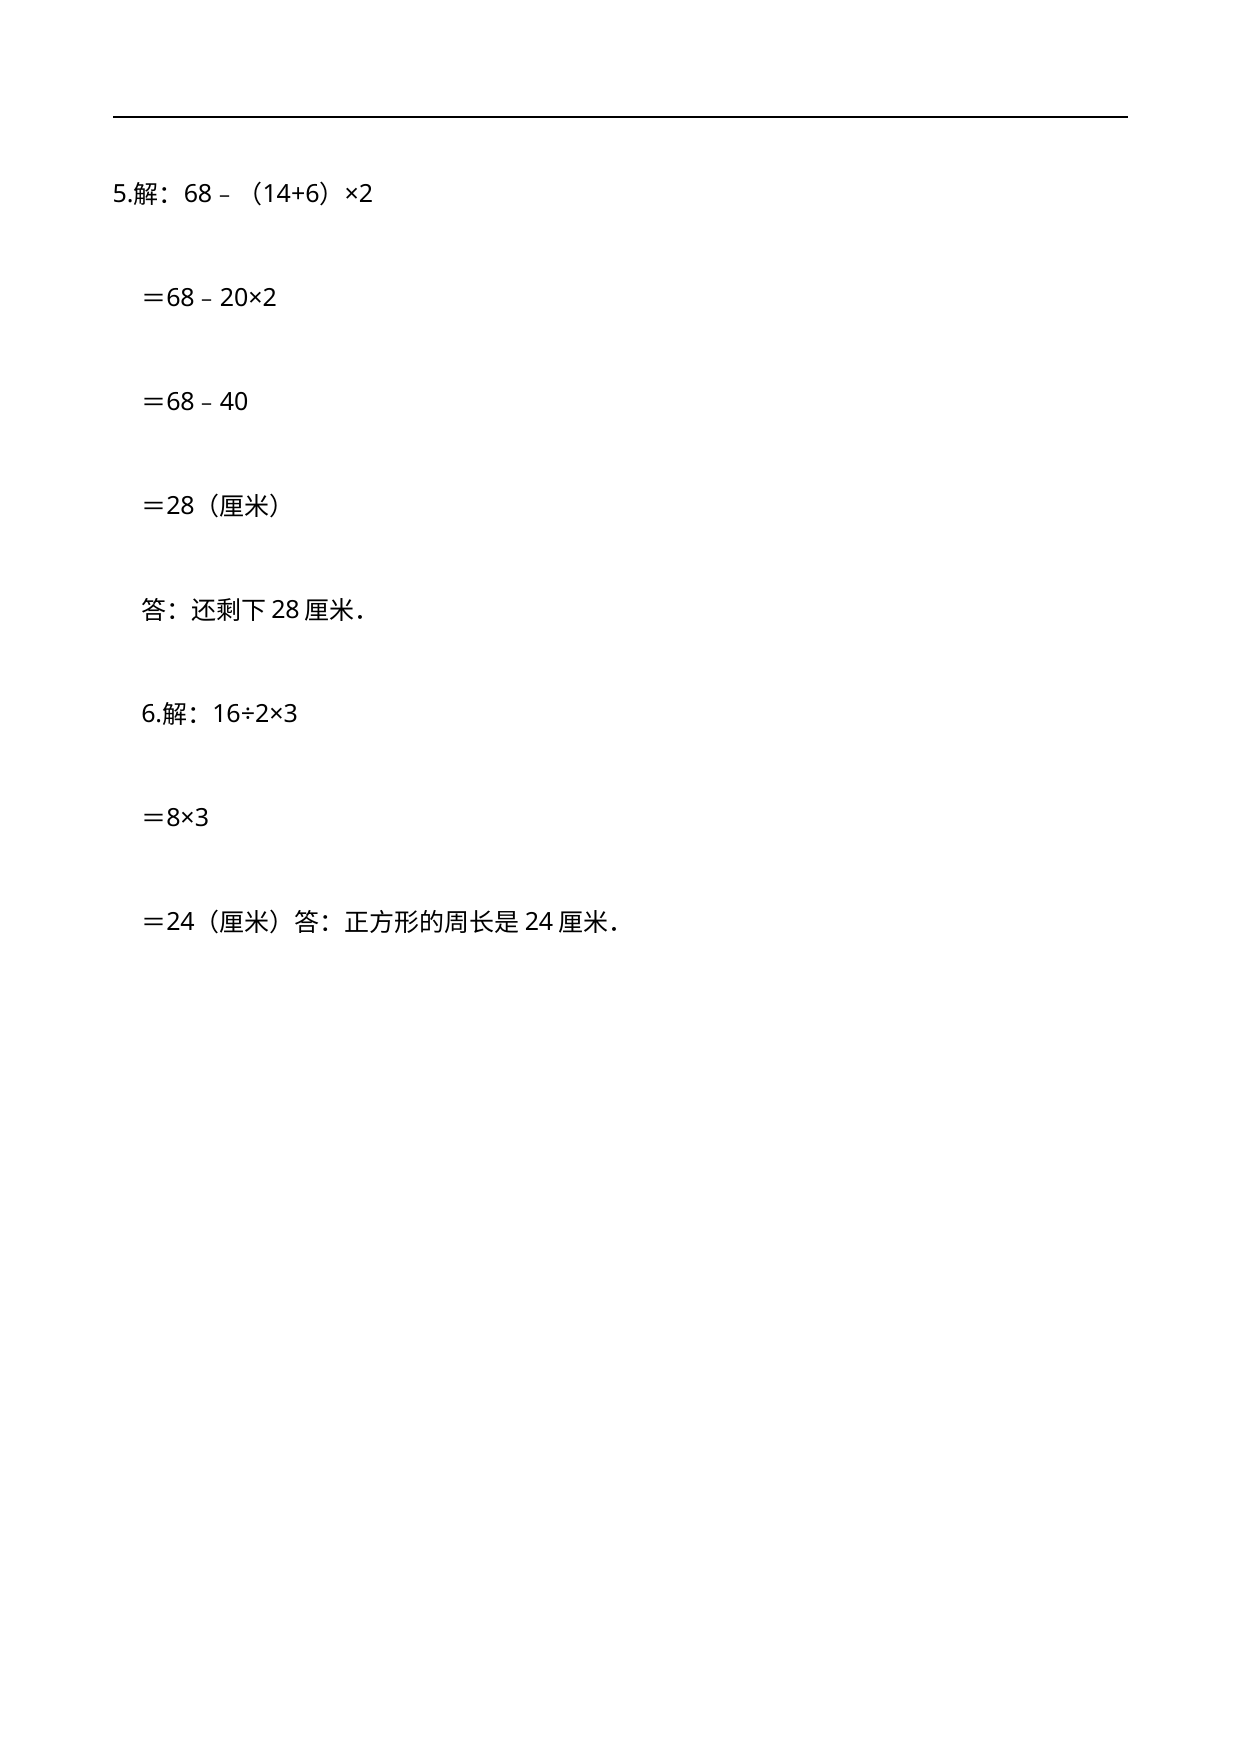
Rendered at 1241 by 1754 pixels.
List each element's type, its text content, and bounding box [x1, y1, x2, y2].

text 5.解：68﹣（14+6）×2 [112, 161, 1128, 226]
text 答：还剩下28厘米． [141, 576, 1128, 641]
text ＝24（厘米）答：正方形的周长是24厘米． [141, 888, 1128, 953]
text 6.解：16÷2×3 [141, 680, 1128, 745]
text ＝68﹣20×2 [141, 264, 1128, 329]
text ＝68﹣40 [141, 368, 1128, 433]
text ＝28（厘米） [141, 472, 1128, 537]
text ＝8×3 [141, 784, 1128, 849]
